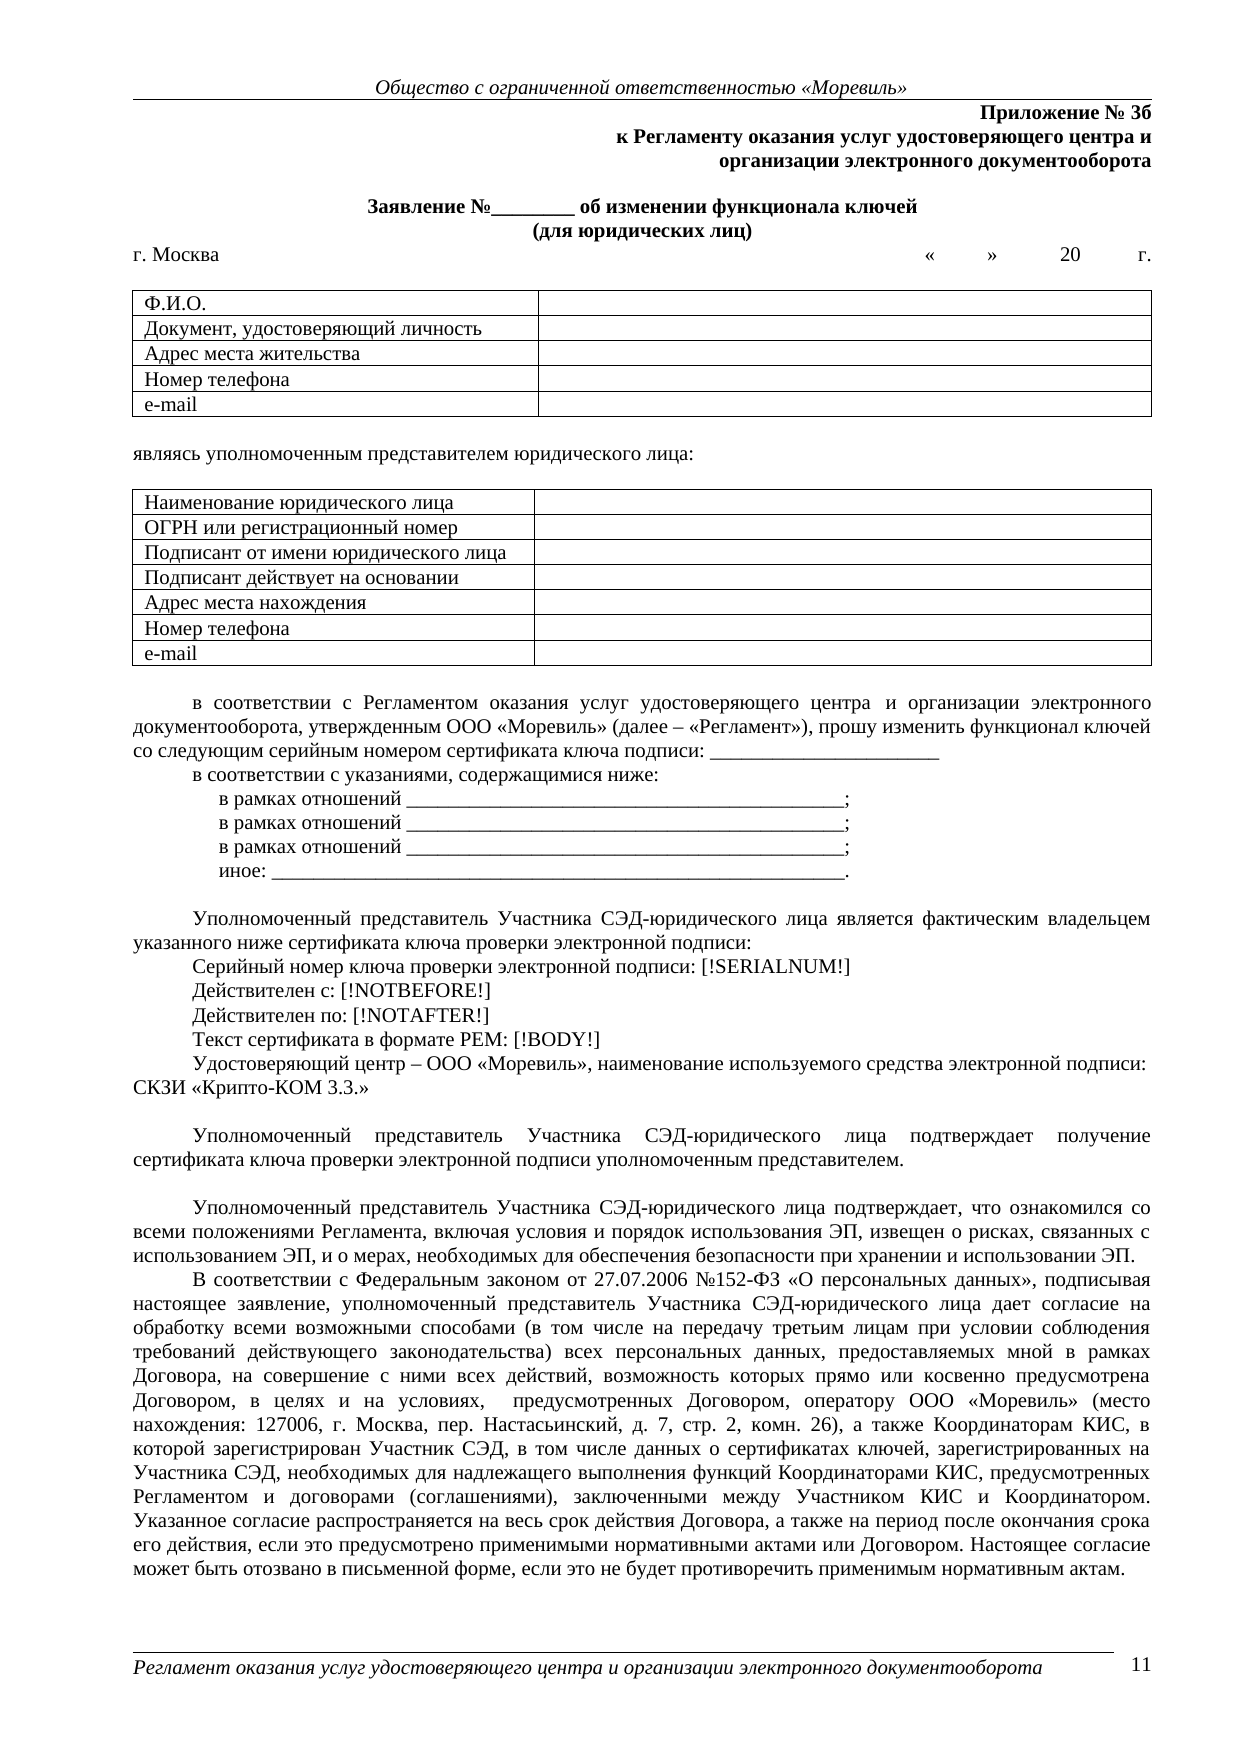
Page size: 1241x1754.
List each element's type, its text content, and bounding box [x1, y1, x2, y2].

text Уполномоченный представитель Участника СЭД-юридического лица подтверждает, что ознакомился со всеми положениями Регламента, включая условия и порядок использования ЭП, извещен о рисках, связанных с использованием ЭП, и о мерах, необходимых для обеспечения безопасности при хранении и использовании ЭП. [133, 1195, 1152, 1267]
table_header Ф.И.О. [133, 291, 538, 315]
text Действителен по: [!NOTAFTER!] [133, 1002, 1152, 1027]
table_cell [539, 316, 1151, 340]
table_cell [539, 341, 1151, 365]
text к Регламенту оказания услуг удостоверяющего центра и [133, 124, 1152, 148]
table_cell e-mail [133, 641, 534, 664]
text Действителен с: [!NOTBEFORE!] [133, 978, 1152, 1002]
table_cell Номер телефона [133, 615, 534, 639]
text Заявление №________ об изменении функционала ключей [133, 194, 1152, 218]
text организации электронного документооборота [133, 148, 1152, 172]
table_cell [535, 641, 1151, 664]
table_cell [535, 565, 1151, 589]
table_cell Адрес места нахождения [133, 590, 534, 614]
table_cell e-mail [133, 392, 538, 416]
table_cell Документ, удостоверяющий личность [133, 316, 538, 340]
text (для юридических лиц) [133, 218, 1152, 242]
table_cell [535, 615, 1151, 639]
text  иное: _______________________________________________________. [133, 858, 1152, 882]
text в соответствии с указаниями, содержащимися ниже: [133, 762, 1152, 786]
table_cell Номер телефона [133, 366, 538, 391]
table_cell [535, 540, 1151, 564]
text  в рамках отношений __________________________________________; [133, 786, 1152, 810]
text Серийный номер ключа проверки электронной подписи: [!SERIALNUM!] [133, 954, 1152, 978]
table_cell ОГРН или регистрационный номер [133, 515, 534, 539]
table_cell [539, 392, 1151, 416]
text Уполномоченный представитель Участника СЭД-юридического лица является фактическим владельцем указанного ниже сертификата ключа проверки электронной подписи: [133, 906, 1152, 954]
table_cell [539, 366, 1151, 391]
text Приложение № 3б [133, 100, 1152, 124]
text являясь уполномоченным представителем юридического лица: [133, 441, 1152, 465]
text г. Москва « » 20 г. [133, 242, 1152, 266]
text  в рамках отношений __________________________________________; [133, 810, 1152, 834]
text Текст сертификата в формате PEM: [!BODY!] [133, 1027, 1152, 1051]
table_cell [535, 515, 1151, 539]
table_header [539, 291, 1151, 315]
text Уполномоченный представитель Участника СЭД-юридического лица подтверждает получение сертификата ключа проверки электронной подписи уполномоченным представителем. [133, 1123, 1152, 1171]
text В соответствии с Федеральным законом от 27.07.2006 №152-ФЗ «О персональных данных», подписывая настоящее заявление, уполномоченный представитель Участника СЭД-юридического лица дает согласие на обработку всеми возможными способами (в том числе на передачу третьим лицам при условии соблюдения требований действующего законодательства) всех персональных данных, предоставляемых мной в рамках Договора, на совершение с ними всех действий, возможность которых прямо или косвенно предусмотрена Договором, в целях и на условиях, предусмотренных Договором, оператору ООО «Моревиль» (место нахождения: 127006, г. Москва, пер. Настасьинский, д. 7, стр. 2, комн. 26), а также Координаторам КИС, в которой зарегистрирован Участник СЭД, в том числе данных о сертификатах ключей, зарегистрированных на Участника СЭД, необходимых для надлежащего выполнения функций Координаторами КИС, предусмотренных Регламентом и договорами (соглашениями), заключенными между Участником КИС и Координатором. Указанное согласие распространяется на весь срок действия Договора, а также на период после окончания срока его действия, если это предусмотрено применимыми нормативными актами или Договором. Настоящее согласие может быть отозвано в письменной форме, если это не будет противоречить применимым нормативным актам. [133, 1267, 1152, 1580]
table_cell Адрес места жительства [133, 341, 538, 365]
table_header [535, 490, 1151, 514]
table_cell Подписант действует на основании [133, 565, 534, 589]
text  в рамках отношений __________________________________________; [133, 834, 1152, 858]
text Удостоверяющий центр – ООО «Моревиль», наименование используемого средства электронной подписи: СКЗИ «Крипто-КОМ 3.3.» [133, 1051, 1152, 1099]
table_cell [535, 590, 1151, 614]
table_cell Подписант от имени юридического лица [133, 540, 534, 564]
table_header Наименование юридического лица [133, 490, 534, 514]
text в соответствии с Регламентом оказания услуг удостоверяющего центра и организации электронного документооборота, утвержденным ООО «Моревиль» (далее – «Регламент»), прошу изменить функционал ключей со следующим серийным номером сертификата ключа подписи: ______________________ [133, 690, 1152, 762]
